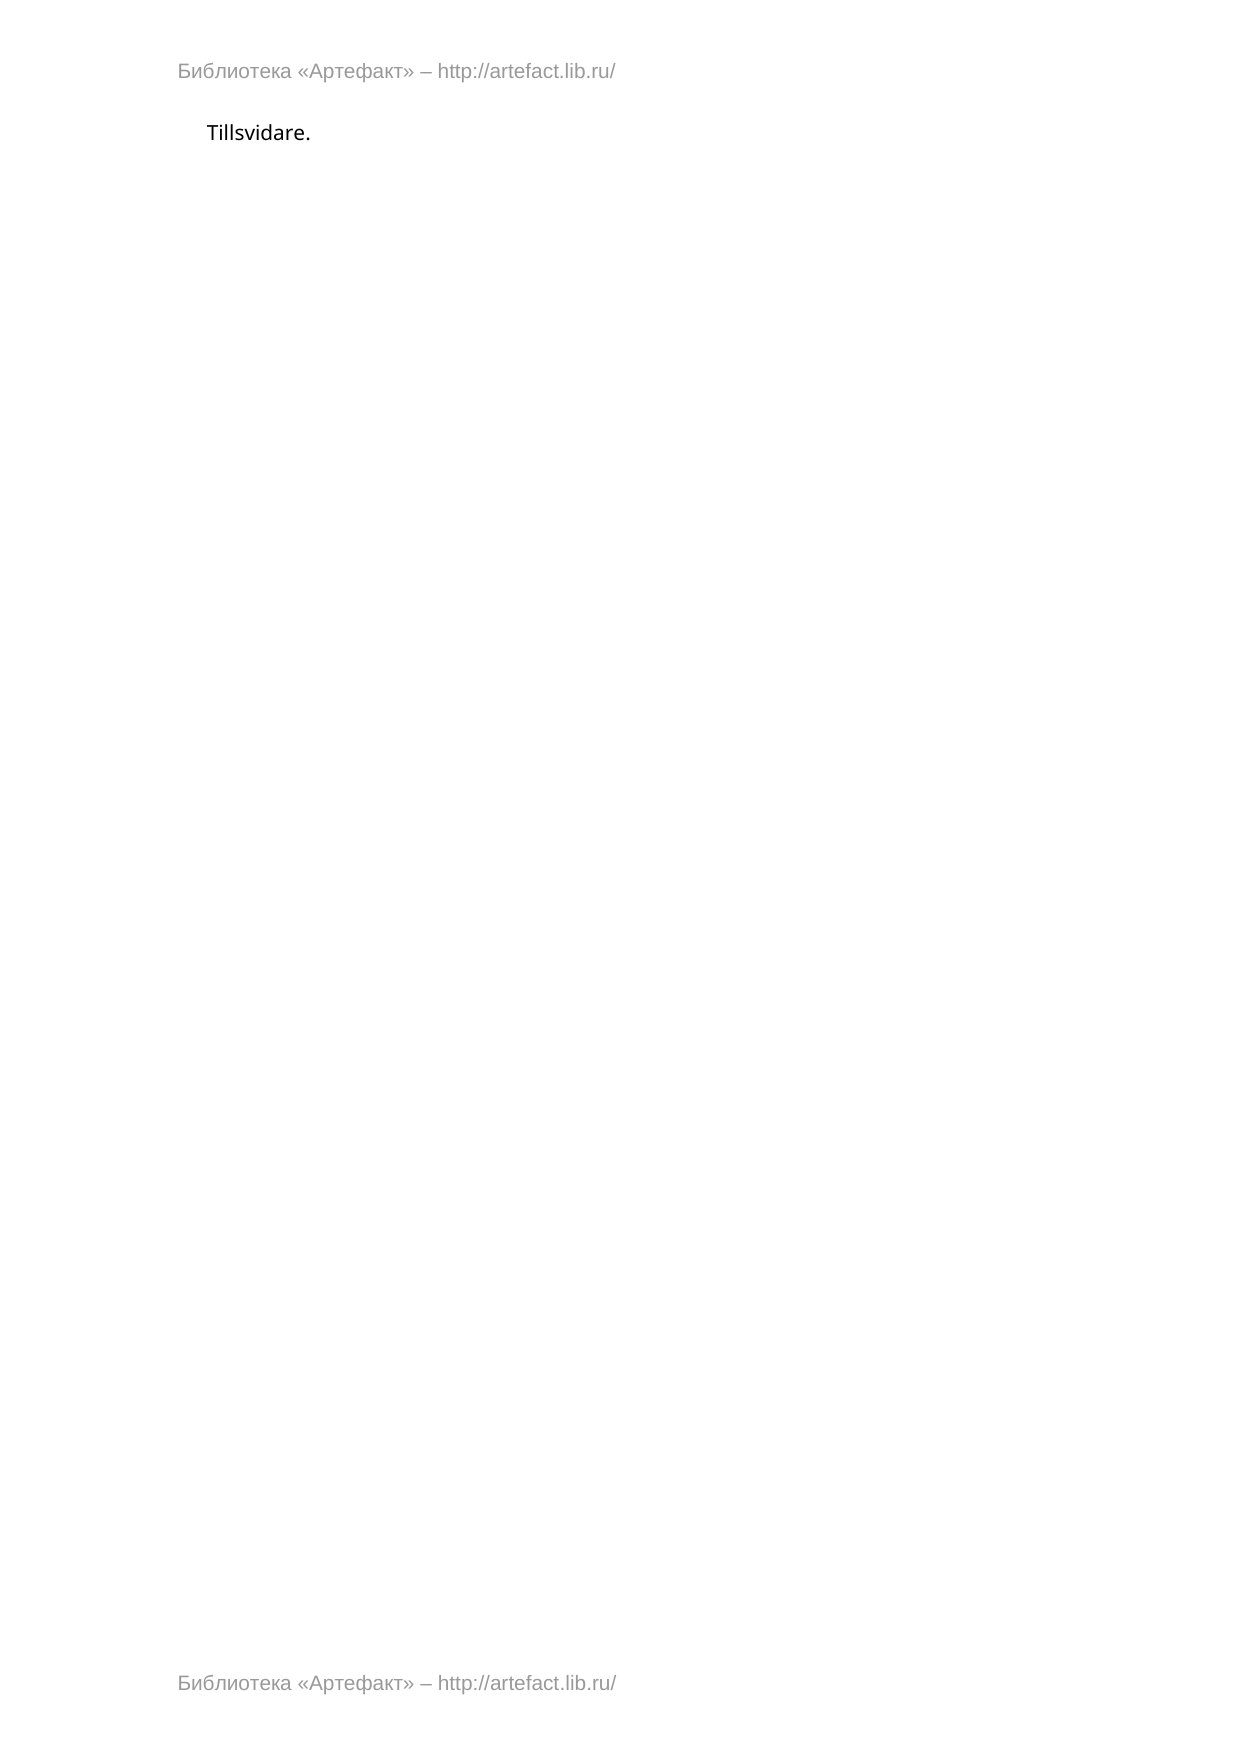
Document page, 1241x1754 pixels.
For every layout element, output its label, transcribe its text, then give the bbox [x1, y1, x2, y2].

text Tillsvidare. [177, 118, 1122, 147]
